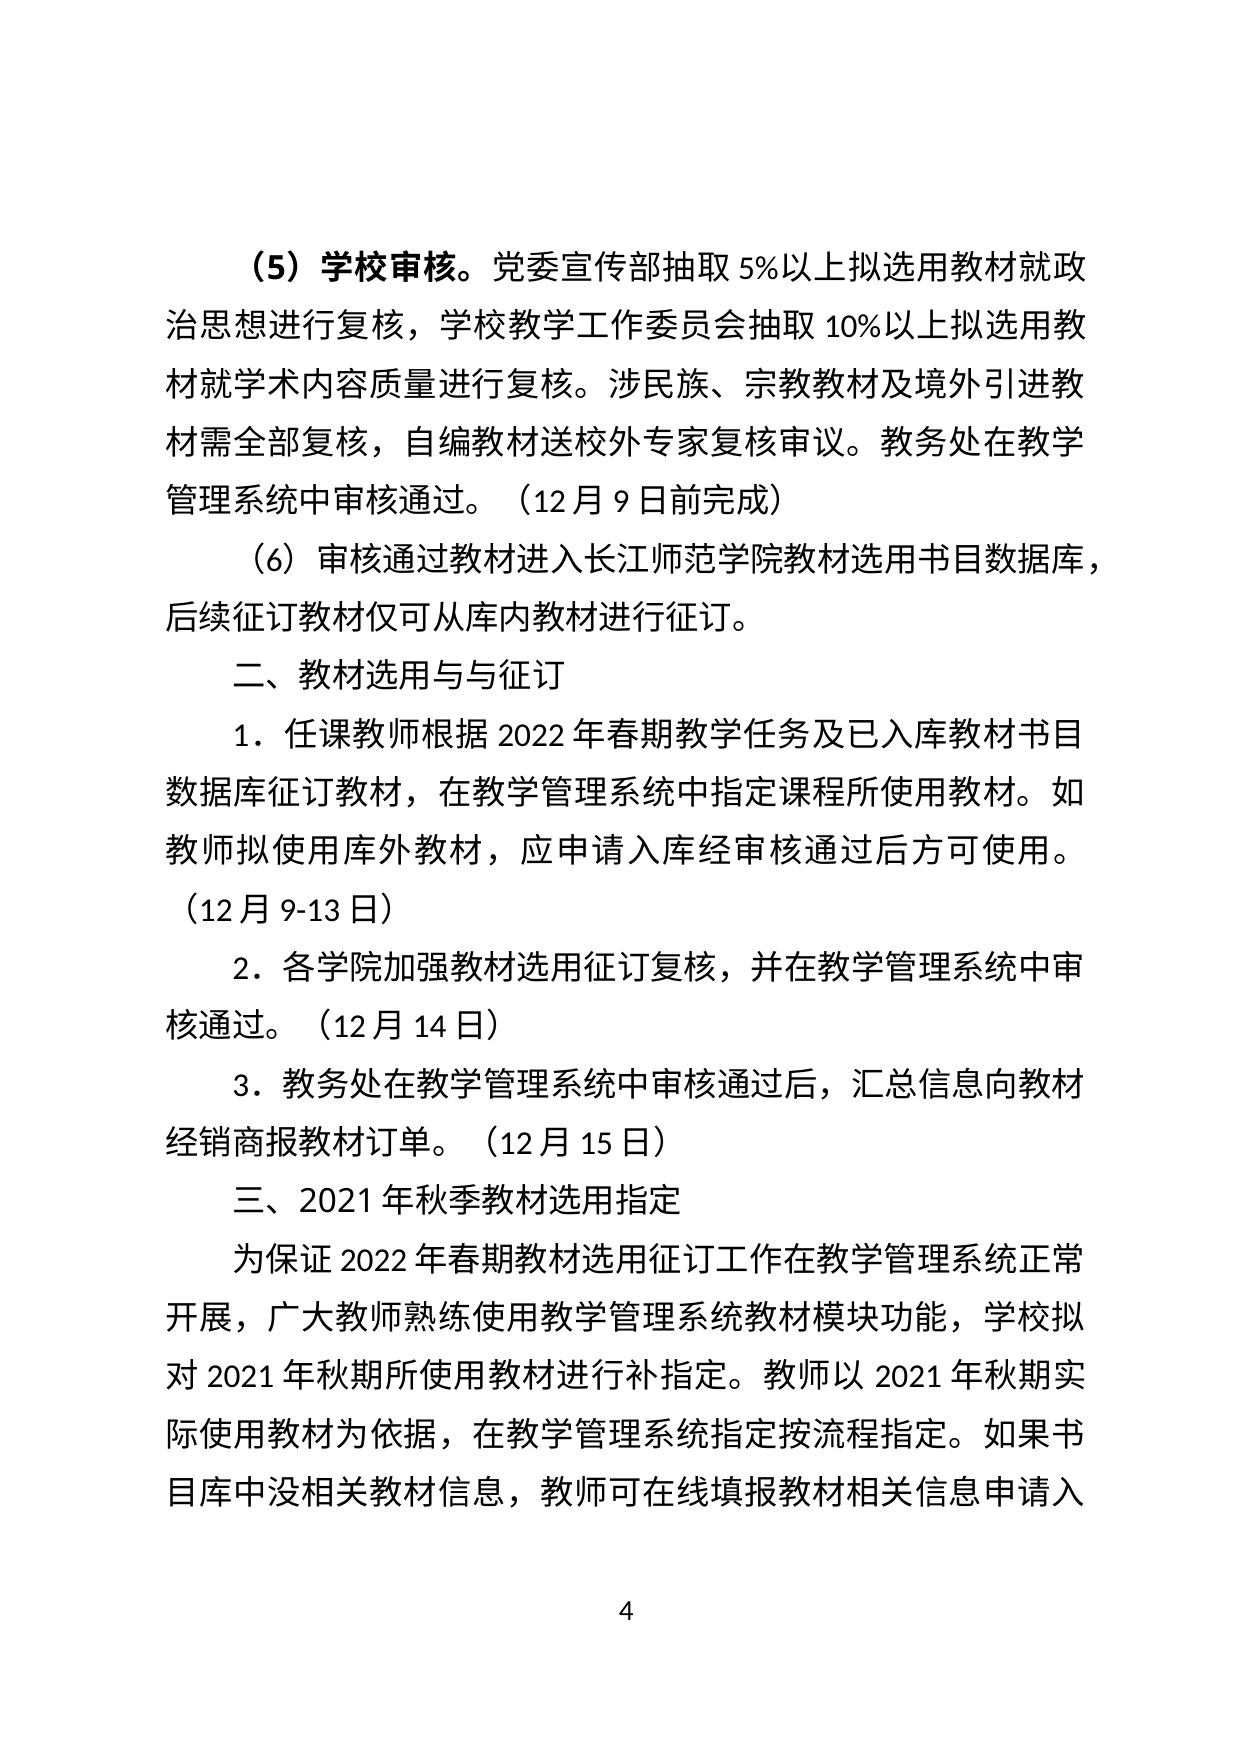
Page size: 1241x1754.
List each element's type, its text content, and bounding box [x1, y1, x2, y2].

text 3．教务处在教学管理系统中审核通过后，汇总信息向教材经销商报教材订单。（12月15日） [165, 1049, 1087, 1166]
text 二、教材选用与与征订 [232, 641, 1087, 699]
text 1．任课教师根据2022年春期教学任务及已入库教材书目数据库征订教材，在教学管理系统中指定课程所使用教材。如教师拟使用库外教材，应申请入库经审核通过后方可使用。（12月9-13日） [165, 699, 1087, 933]
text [165, 1224, 1087, 1516]
text 三、2021年秋季教材选用指定 [232, 1166, 1087, 1224]
text 2．各学院加强教材选用征订复核，并在教学管理系统中审核通过。（12月14日） [165, 933, 1087, 1049]
text （6）审核通过教材进入长江师范学院教材选用书目数据库，后续征订教材仅可从库内教材进行征订。 [165, 524, 1087, 641]
text （5）学校审核。党委宣传部抽取5%以上拟选用教材就政治思想进行复核，学校教学工作委员会抽取10%以上拟选用教材就学术内容质量进行复核。涉民族、宗教教材及境外引进教材需全部复核，自编教材送校外专家复核审议。教务处在教学管理系统中审核通过。（12月9日前完成） [165, 233, 1087, 524]
